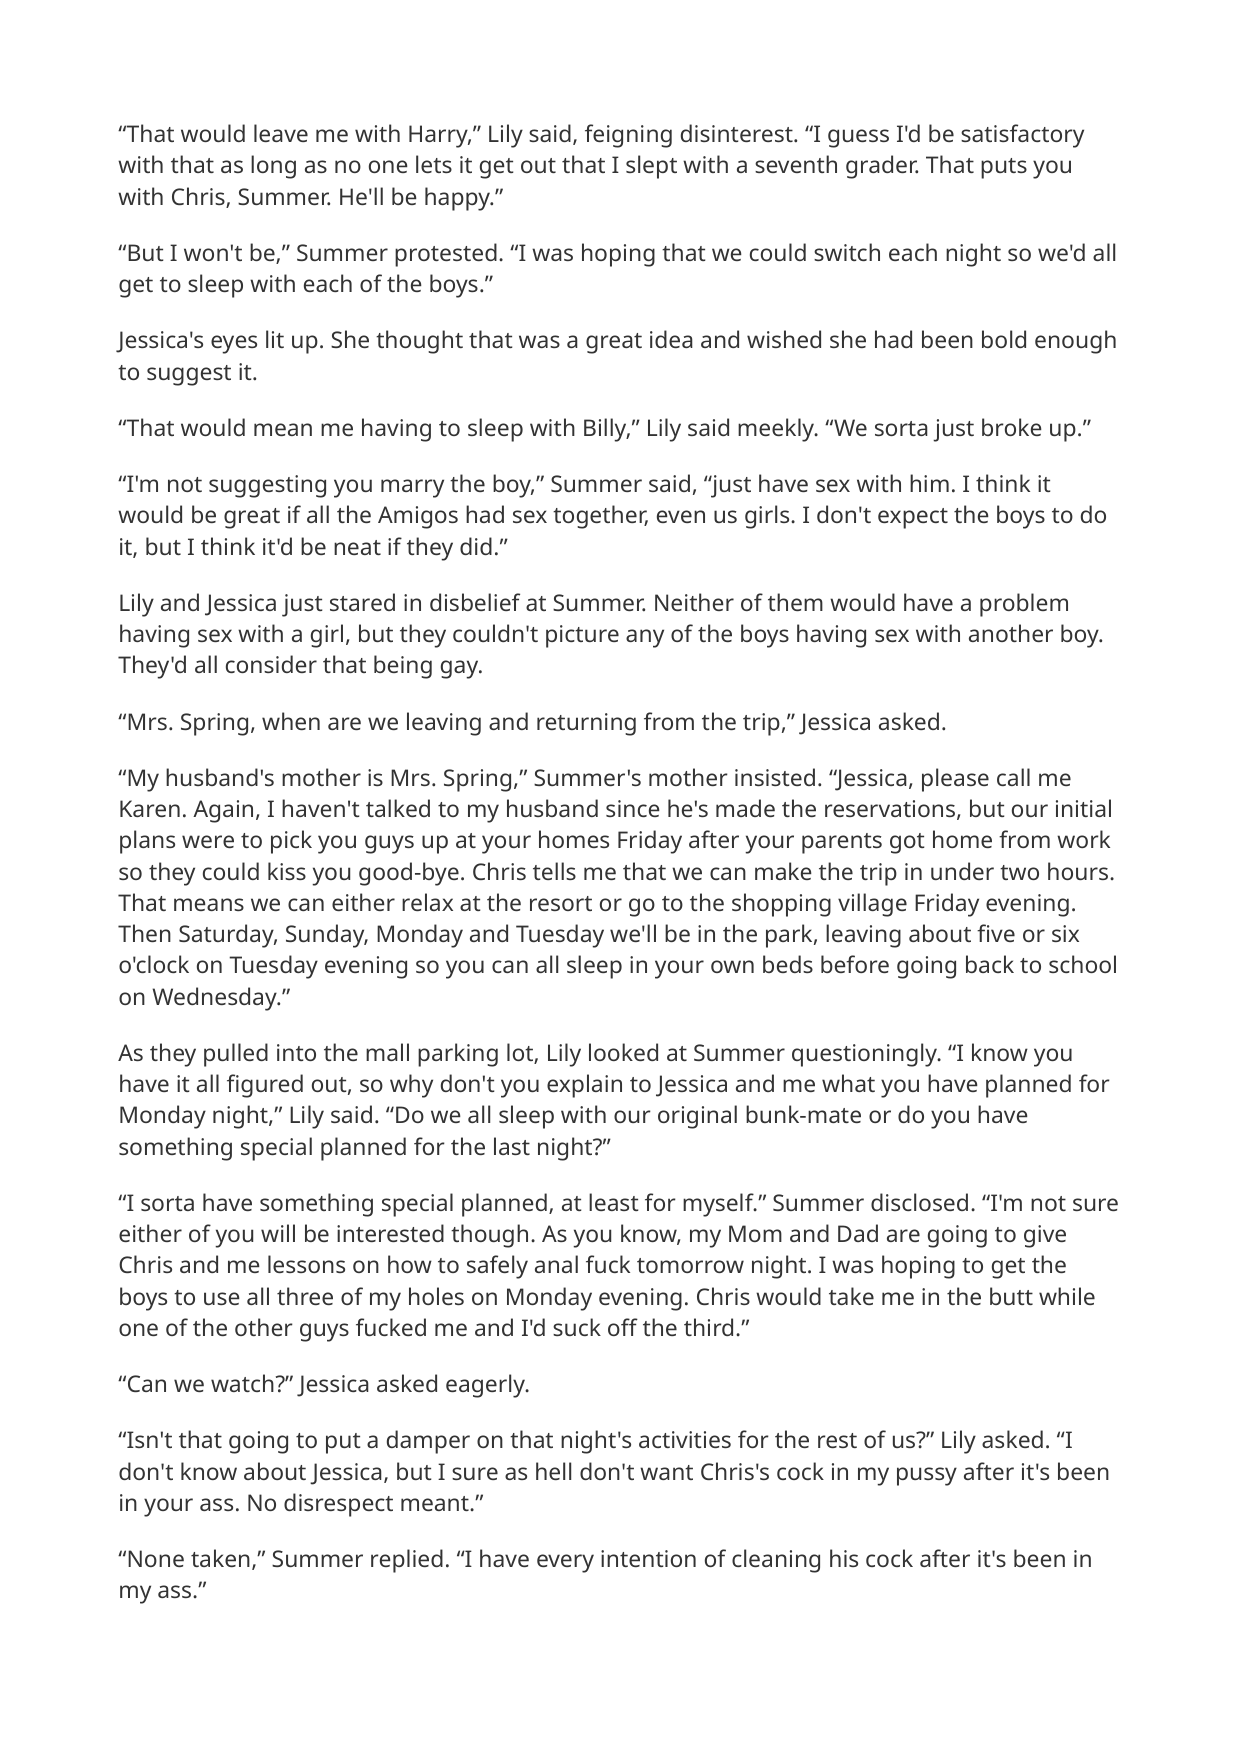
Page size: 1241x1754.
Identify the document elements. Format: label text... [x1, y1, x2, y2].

text “Mrs. Spring, when are we leaving and returning from the trip,” Jessica asked. [118, 706, 1122, 737]
text “But I won't be,” Summer protested. “I was hoping that we could switch each night so we'd all get to sleep with each of the boys.” [118, 237, 1122, 299]
text Jessica's eyes lit up. She thought that was a great idea and wished she had been bold enough to suggest it. [118, 324, 1122, 387]
text “Can we watch?” Jessica asked eagerly. [118, 1368, 1122, 1399]
text As they pulled into the mall parking lot, Lily looked at Summer questioningly. “I know you have it all figured out, so why don't you explain to Jessica and me what you have planned for Monday night,” Lily said. “Do we all sleep with our original bunk-mate or do you have something special planned for the last night?” [118, 1037, 1122, 1162]
text “Isn't that going to put a damper on that night's activities for the rest of us?” Lily asked. “I don't know about Jessica, but I sure as hell don't want Chris's cock in my pussy after it's been in your ass. No disrespect meant.” [118, 1424, 1122, 1518]
text “That would leave me with Harry,” Lily said, feigning disinterest. “I guess I'd be satisfactory with that as long as no one lets it get out that I slept with a seventh grader. That puts you with Chris, Summer. He'll be happy.” [118, 118, 1122, 212]
text “I sorta have something special planned, at least for myself.” Summer disclosed. “I'm not sure either of you will be interested though. As you know, my Mom and Dad are going to give Chris and me lessons on how to safely anal fuck tomorrow night. I was hoping to get the boys to use all three of my holes on Monday evening. Chris would take me in the butt while one of the other guys fucked me and I'd suck off the third.” [118, 1187, 1122, 1343]
text “That would mean me having to sleep with Billy,” Lily said meekly. “We sorta just broke up.” [118, 412, 1122, 443]
text “I'm not suggesting you marry the boy,” Summer said, “just have sex with him. I think it would be great if all the Amigos had sex together, even us girls. I don't expect the boys to do it, but I think it'd be neat if they did.” [118, 468, 1122, 562]
text Lily and Jessica just stared in disbelief at Summer. Neither of them would have a problem having sex with a girl, but they couldn't picture any of the boys having sex with another boy. They'd all consider that being gay. [118, 587, 1122, 681]
text “My husband's mother is Mrs. Spring,” Summer's mother insisted. “Jessica, please call me Karen. Again, I haven't talked to my husband since he's made the reservations, but our initial plans were to pick you guys up at your homes Friday after your parents got home from work so they could kiss you good-bye. Chris tells me that we can make the trip in under two hours. That means we can either relax at the resort or go to the shopping village Friday evening. Then Saturday, Sunday, Monday and Tuesday we'll be in the park, leaving about five or six o'clock on Tuesday evening so you can all sleep in your own beds before going back to school on Wednesday.” [118, 762, 1122, 1012]
text “None taken,” Summer replied. “I have every intention of cleaning his cock after it's been in my ass.” [118, 1543, 1122, 1606]
